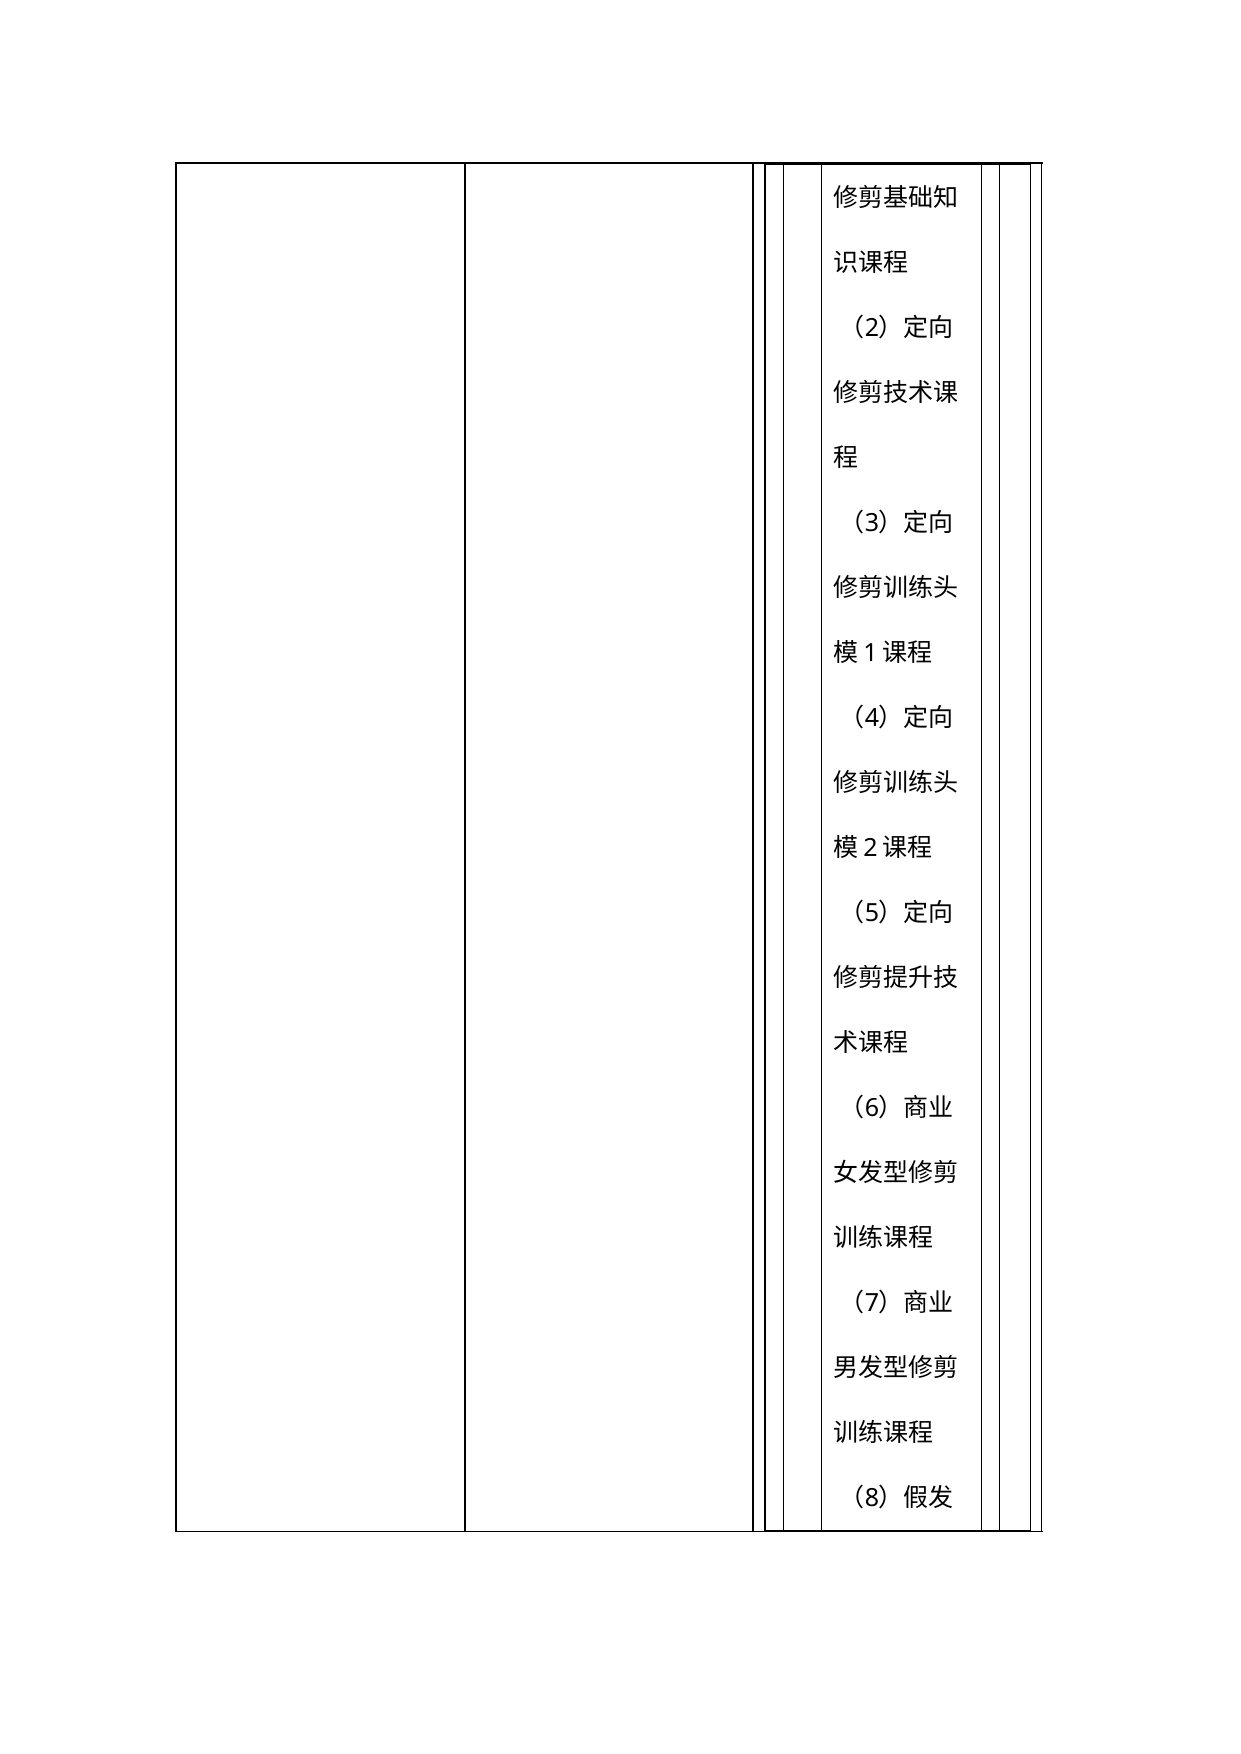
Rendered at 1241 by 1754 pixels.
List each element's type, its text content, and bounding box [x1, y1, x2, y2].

table_cell [466, 164, 752, 1531]
table_cell [766, 165, 783, 1530]
table_cell [822, 165, 981, 1530]
table_cell 1 [177, 164, 464, 1531]
table_cell [754, 164, 764, 1531]
table_cell [784, 165, 821, 1530]
table_cell [982, 165, 999, 1530]
table_cell [1031, 164, 1041, 1531]
table_cell [1000, 165, 1030, 1530]
